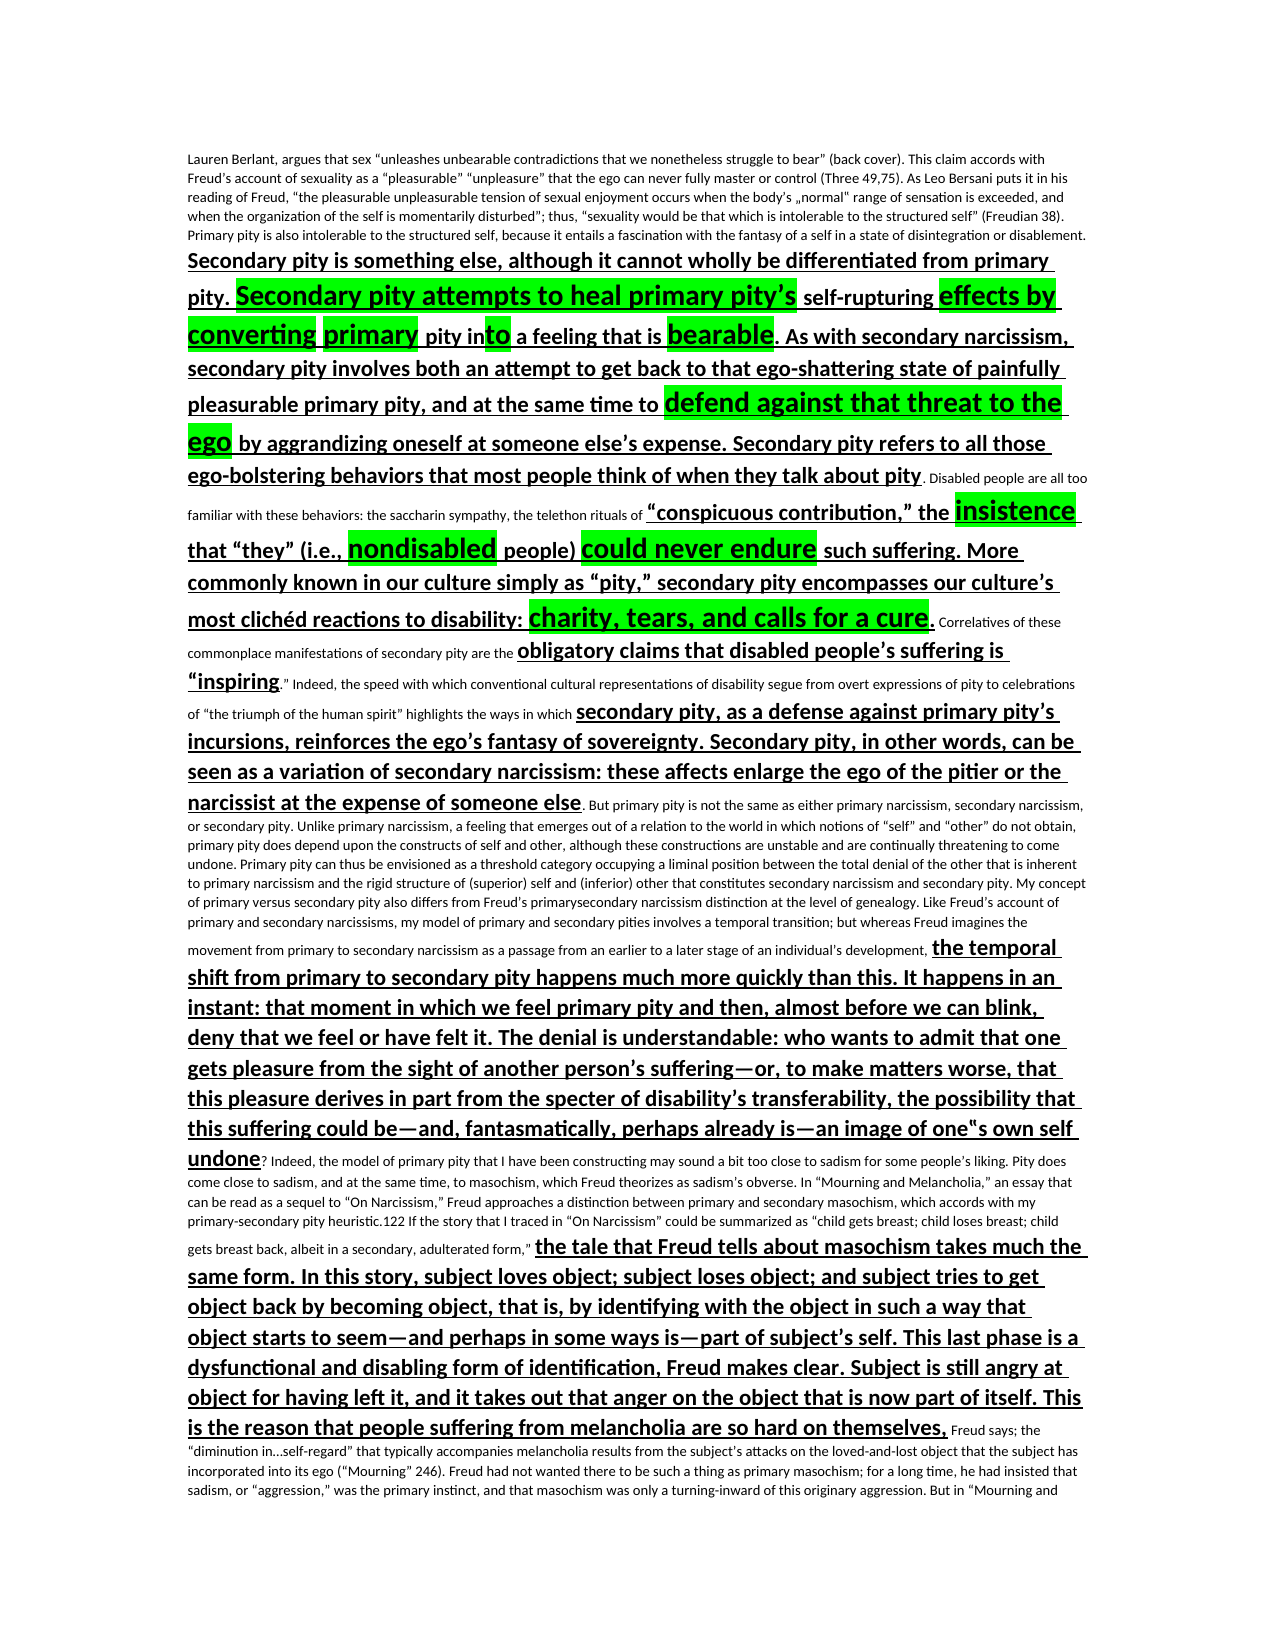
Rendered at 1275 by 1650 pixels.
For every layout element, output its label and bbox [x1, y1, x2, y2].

text [187, 150, 1087, 1499]
